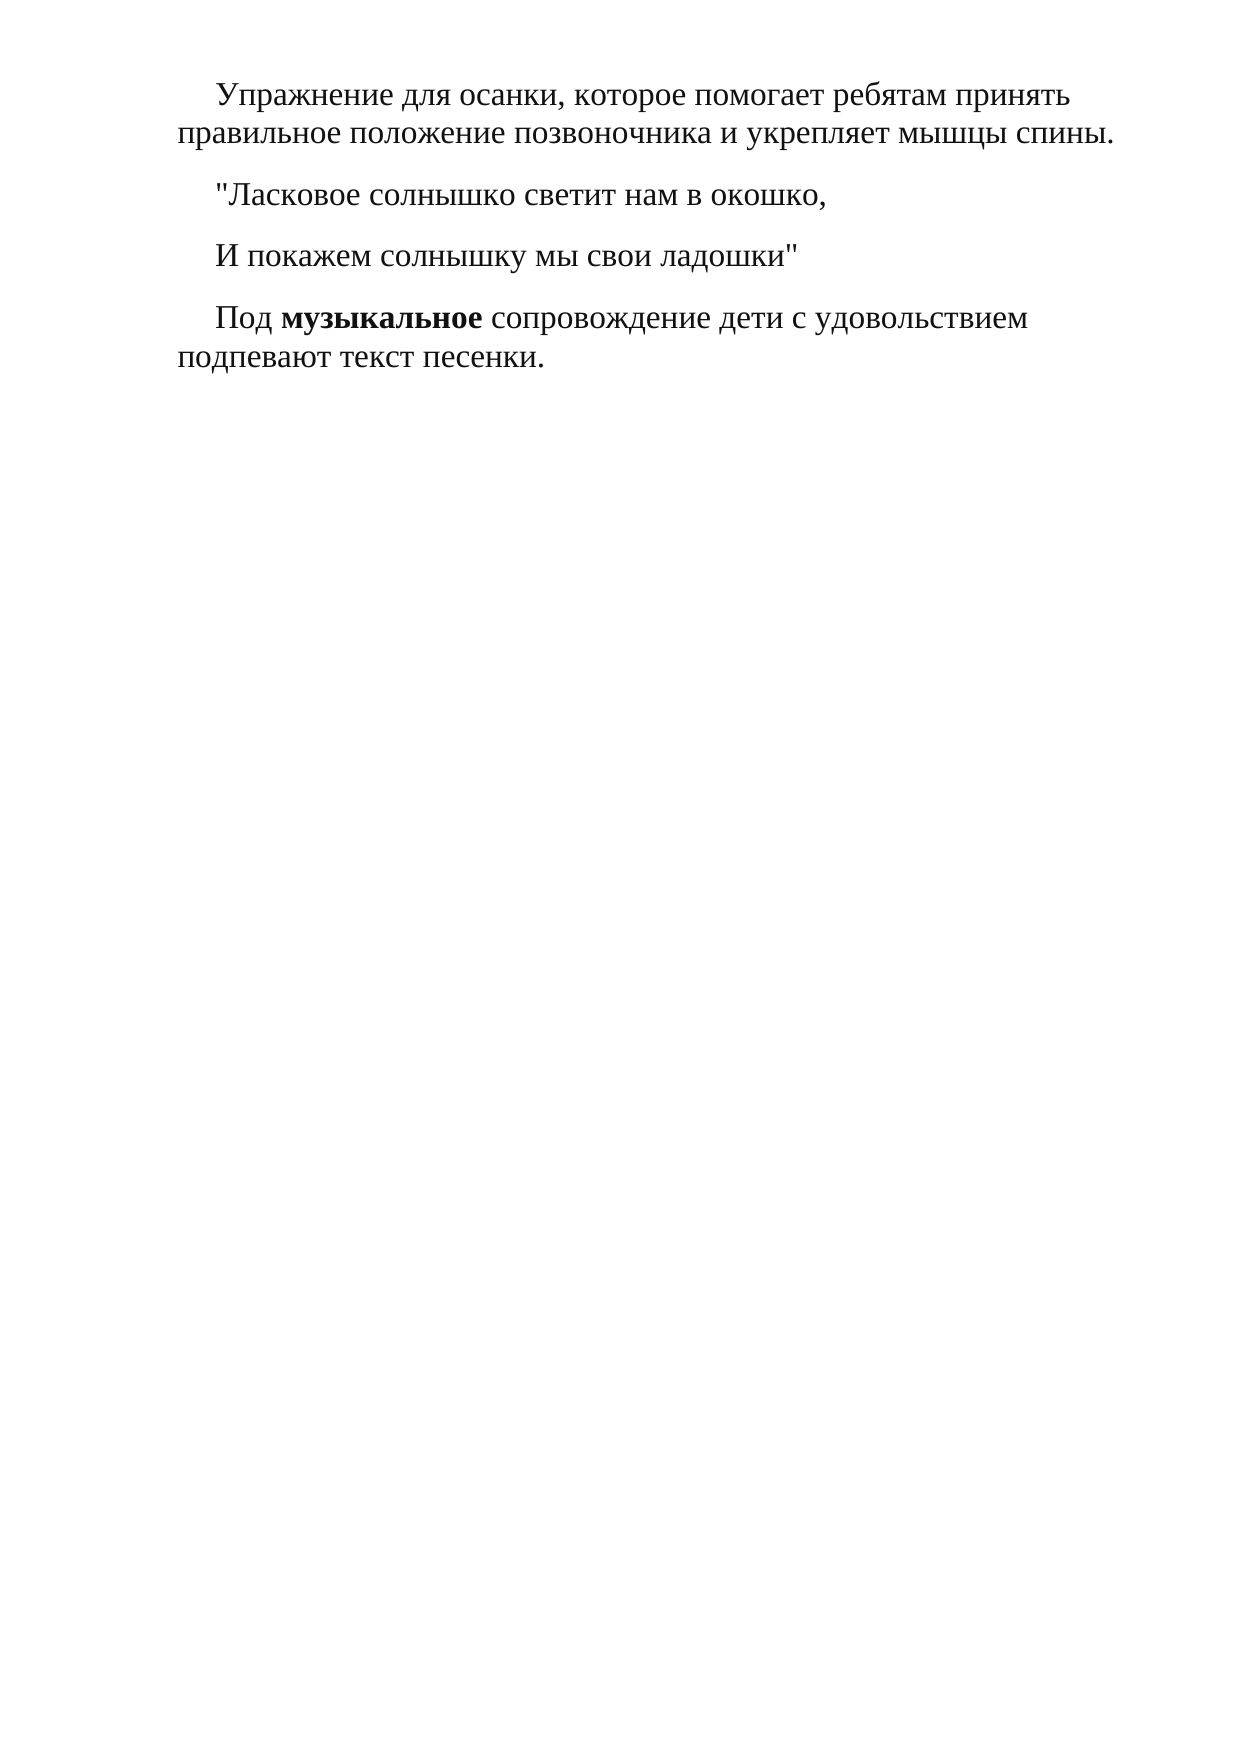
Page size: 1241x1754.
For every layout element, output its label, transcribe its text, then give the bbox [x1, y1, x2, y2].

text Под музыкальное сопровождение дети с удовольствием подпевают текст песенки. [177, 297, 1152, 374]
text "Ласковое солнышко светит нам в окошко, [177, 174, 1152, 212]
text И покажем солнышку мы свои ладошки" [177, 236, 1152, 274]
text Упражнение для осанки, которое помогает ребятам принять правильное положение позвоночника и укрепляет мышцы спины. [177, 74, 1152, 151]
